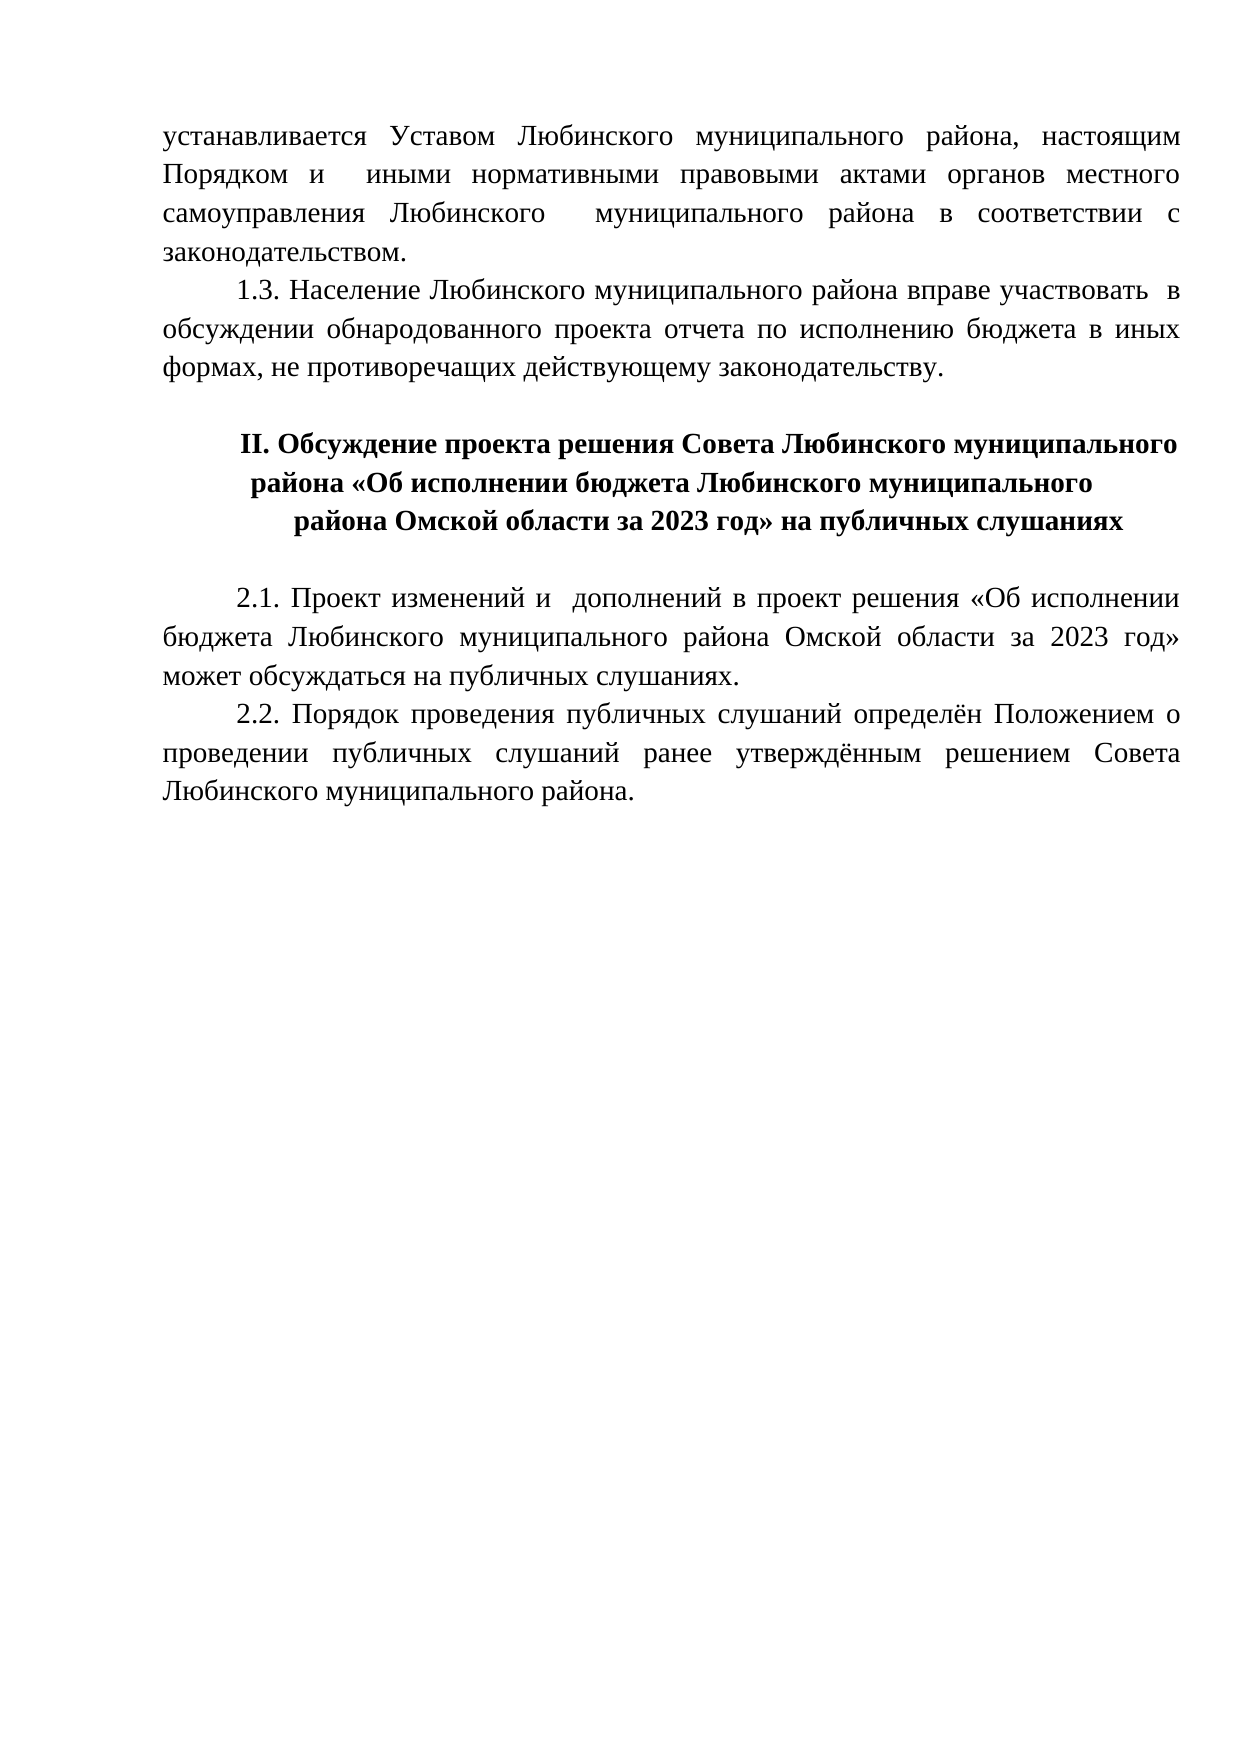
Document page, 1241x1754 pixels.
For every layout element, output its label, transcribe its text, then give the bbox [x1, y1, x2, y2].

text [162, 118, 1181, 267]
text II. Обсуждение проекта решения Совета Любинского муниципального района «Об исполнении бюджета Любинского муниципального [162, 426, 1181, 498]
text района Омской области за 2023 год» на публичных слушаниях [162, 503, 1181, 537]
text 2.2. Порядок проведения публичных слушаний определён Положением о проведении публичных слушаний ранее утверждённым решением Совета Любинского муниципального района. [162, 696, 1181, 807]
text 1.3. Население Любинского муниципального района вправе участвовать в обсуждении обнародованного проекта отчета по исполнению бюджета в иных формах, не противоречащих действующему законодательству. [162, 272, 1181, 383]
text 2.1. Проект изменений и дополнений в проект решения «Об исполнении бюджета Любинского муниципального района Омской области за 2023 год» может обсуждаться на публичных слушаниях. [162, 581, 1181, 691]
